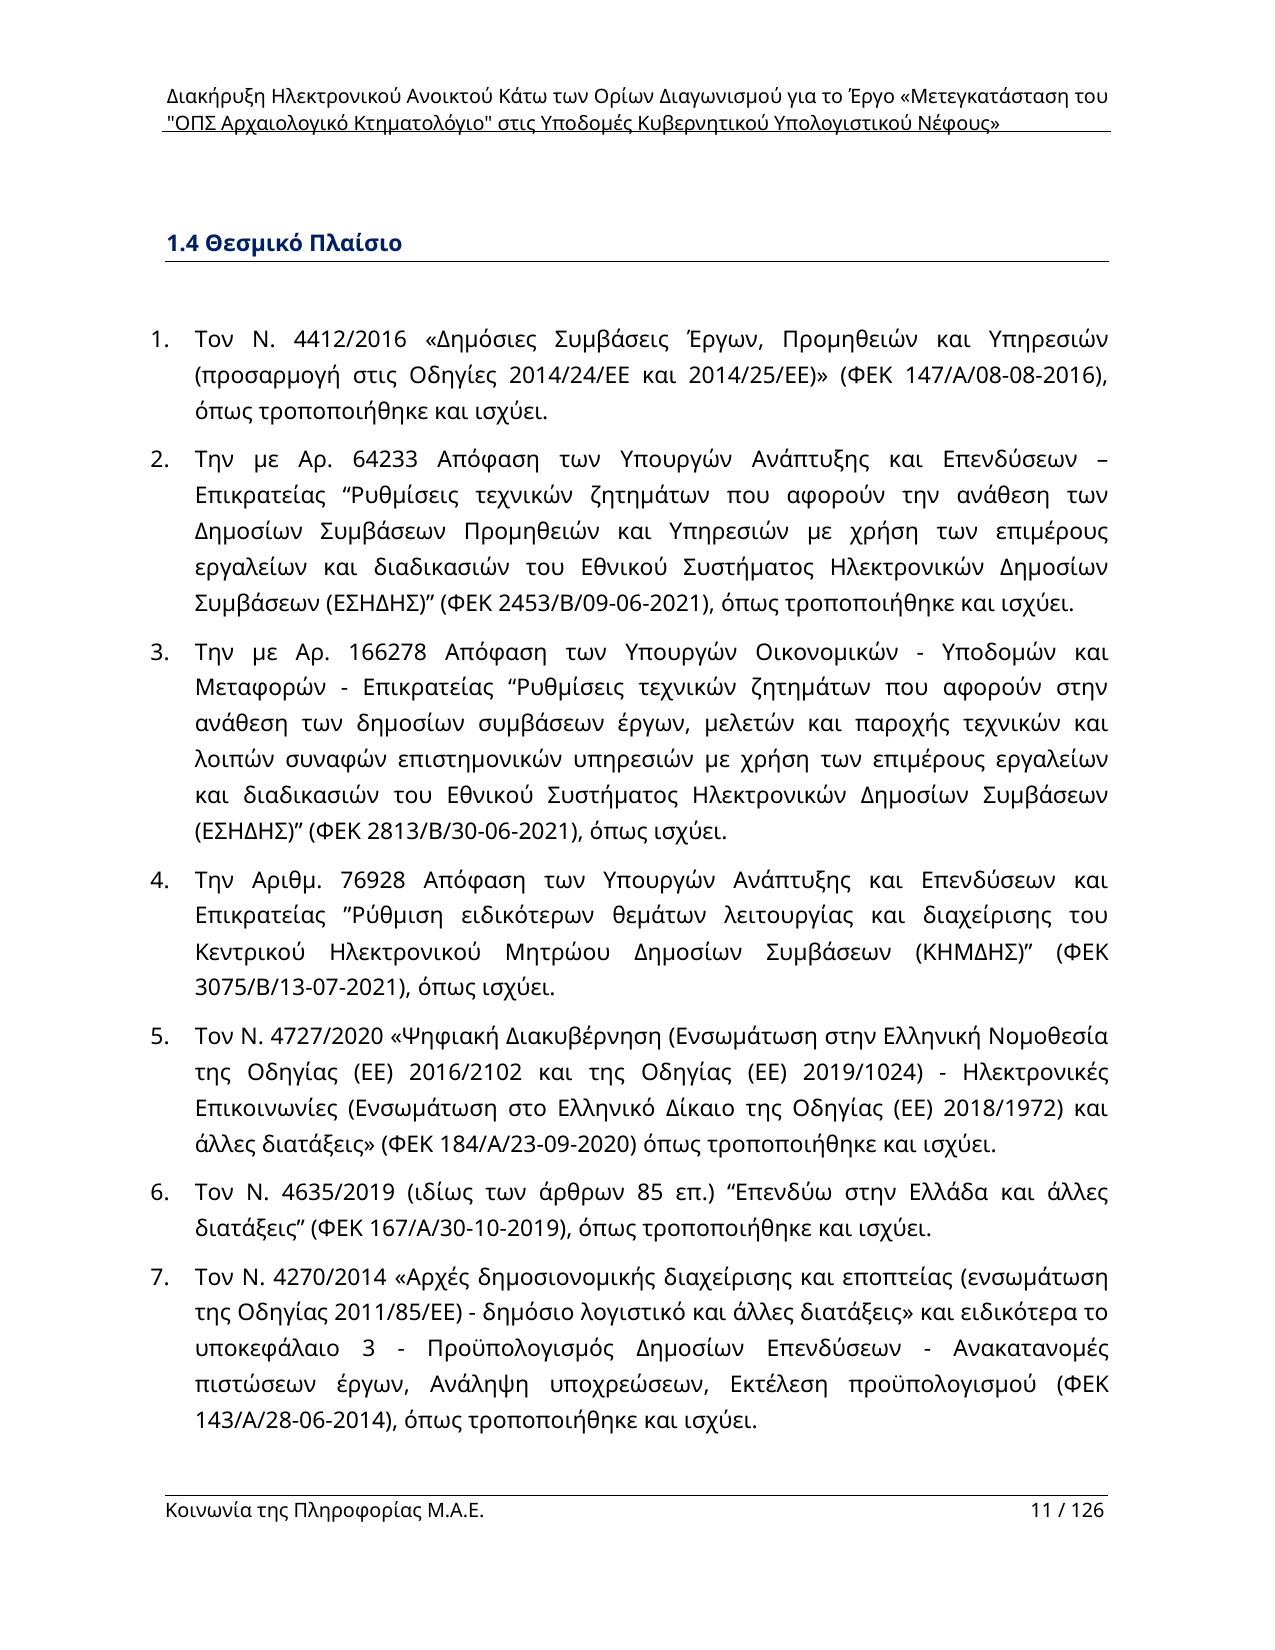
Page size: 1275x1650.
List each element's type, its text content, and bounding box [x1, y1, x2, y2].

subtitle 1.4 Θεσμικό Πλαίσιο [165, 227, 1109, 261]
list Τον Ν. 4412/2016 «Δημόσιες Συμβάσεις Έργων, Προμηθειών και Υπηρεσιών (προσαρμογή στις Οδηγίες 2014/24/ΕΕ και 2014/25/ΕΕ)» (ΦΕΚ 147/Α/08-08-2016), όπως τροποποιήθηκε και ισχύει. [150, 323, 1109, 426]
list Τον Ν. 4270/2014 «Αρχές δημοσιονομικής διαχείρισης και εποπτείας (ενσωμάτωση της Οδηγίας 2011/85/ΕΕ) - δημόσιο λογιστικό και άλλες διατάξεις» και ειδικότερα το υποκεφάλαιο 3 - Προϋπολογισμός Δημοσίων Επενδύσεων - Ανακατανομές πιστώσεων έργων, Ανάληψη υποχρεώσεων, Εκτέλεση προϋπολογισμού (ΦΕΚ 143/Α/28-06-2014), όπως τροποποιήθηκε και ισχύει. [150, 1260, 1109, 1435]
list Τον Ν. 4727/2020 «Ψηφιακή Διακυβέρνηση (Ενσωμάτωση στην Ελληνική Νομοθεσία της Οδηγίας (ΕΕ) 2016/2102 και της Οδηγίας (ΕΕ) 2019/1024) - Ηλεκτρονικές Επικοινωνίες (Ενσωμάτωση στο Ελληνικό Δίκαιο της Οδηγίας (ΕΕ) 2018/1972) και άλλες διατάξεις» (ΦΕΚ 184/Α/23-09-2020) όπως τροποποιήθηκε και ισχύει. [150, 1020, 1109, 1159]
list Την Αριθμ. 76928 Απόφαση των Υπουργών Ανάπτυξης και Επενδύσεων και Επικρατείας ”Ρύθμιση ειδικότερων θεμάτων λειτουργίας και διαχείρισης του Κεντρικού Ηλεκτρονικού Μητρώου Δημοσίων Συμβάσεων (ΚΗΜΔΗΣ)” (ΦΕΚ 3075/Β/13-07-2021), όπως ισχύει. [150, 863, 1109, 1003]
list Τον Ν. 4635/2019 (ιδίως των άρθρων 85 επ.) “Επενδύω στην Ελλάδα και άλλες διατάξεις” (ΦΕΚ 167/Α/30-10-2019), όπως τροποποιήθηκε και ισχύει. [150, 1176, 1109, 1243]
list Την με Αρ. 166278 Απόφαση των Υπουργών Οικονομικών - Υποδομών και Μεταφορών - Επικρατείας “Ρυθμίσεις τεχνικών ζητημάτων που αφορούν στην ανάθεση των δημοσίων συμβάσεων έργων, μελετών και παροχής τεχνικών και λοιπών συναφών επιστημονικών υπηρεσιών με χρήση των επιμέρους εργαλείων και διαδικασιών του Εθνικού Συστήματος Ηλεκτρονικών Δημοσίων Συμβάσεων (ΕΣΗΔΗΣ)” (ΦΕΚ 2813/Β/30-06-2021), όπως ισχύει. [150, 635, 1109, 846]
list Την με Αρ. 64233 Απόφαση των Υπουργών Ανάπτυξης και Επενδύσεων – Επικρατείας “Ρυθμίσεις τεχνικών ζητημάτων που αφορούν την ανάθεση των Δημοσίων Συμβάσεων Προμηθειών και Υπηρεσιών με χρήση των επιμέρους εργαλείων και διαδικασιών του Εθνικού Συστήματος Ηλεκτρονικών Δημοσίων Συμβάσεων (ΕΣΗΔΗΣ)” (ΦΕΚ 2453/Β/09-06-2021), όπως τροποποιήθηκε και ισχύει. [150, 443, 1109, 618]
